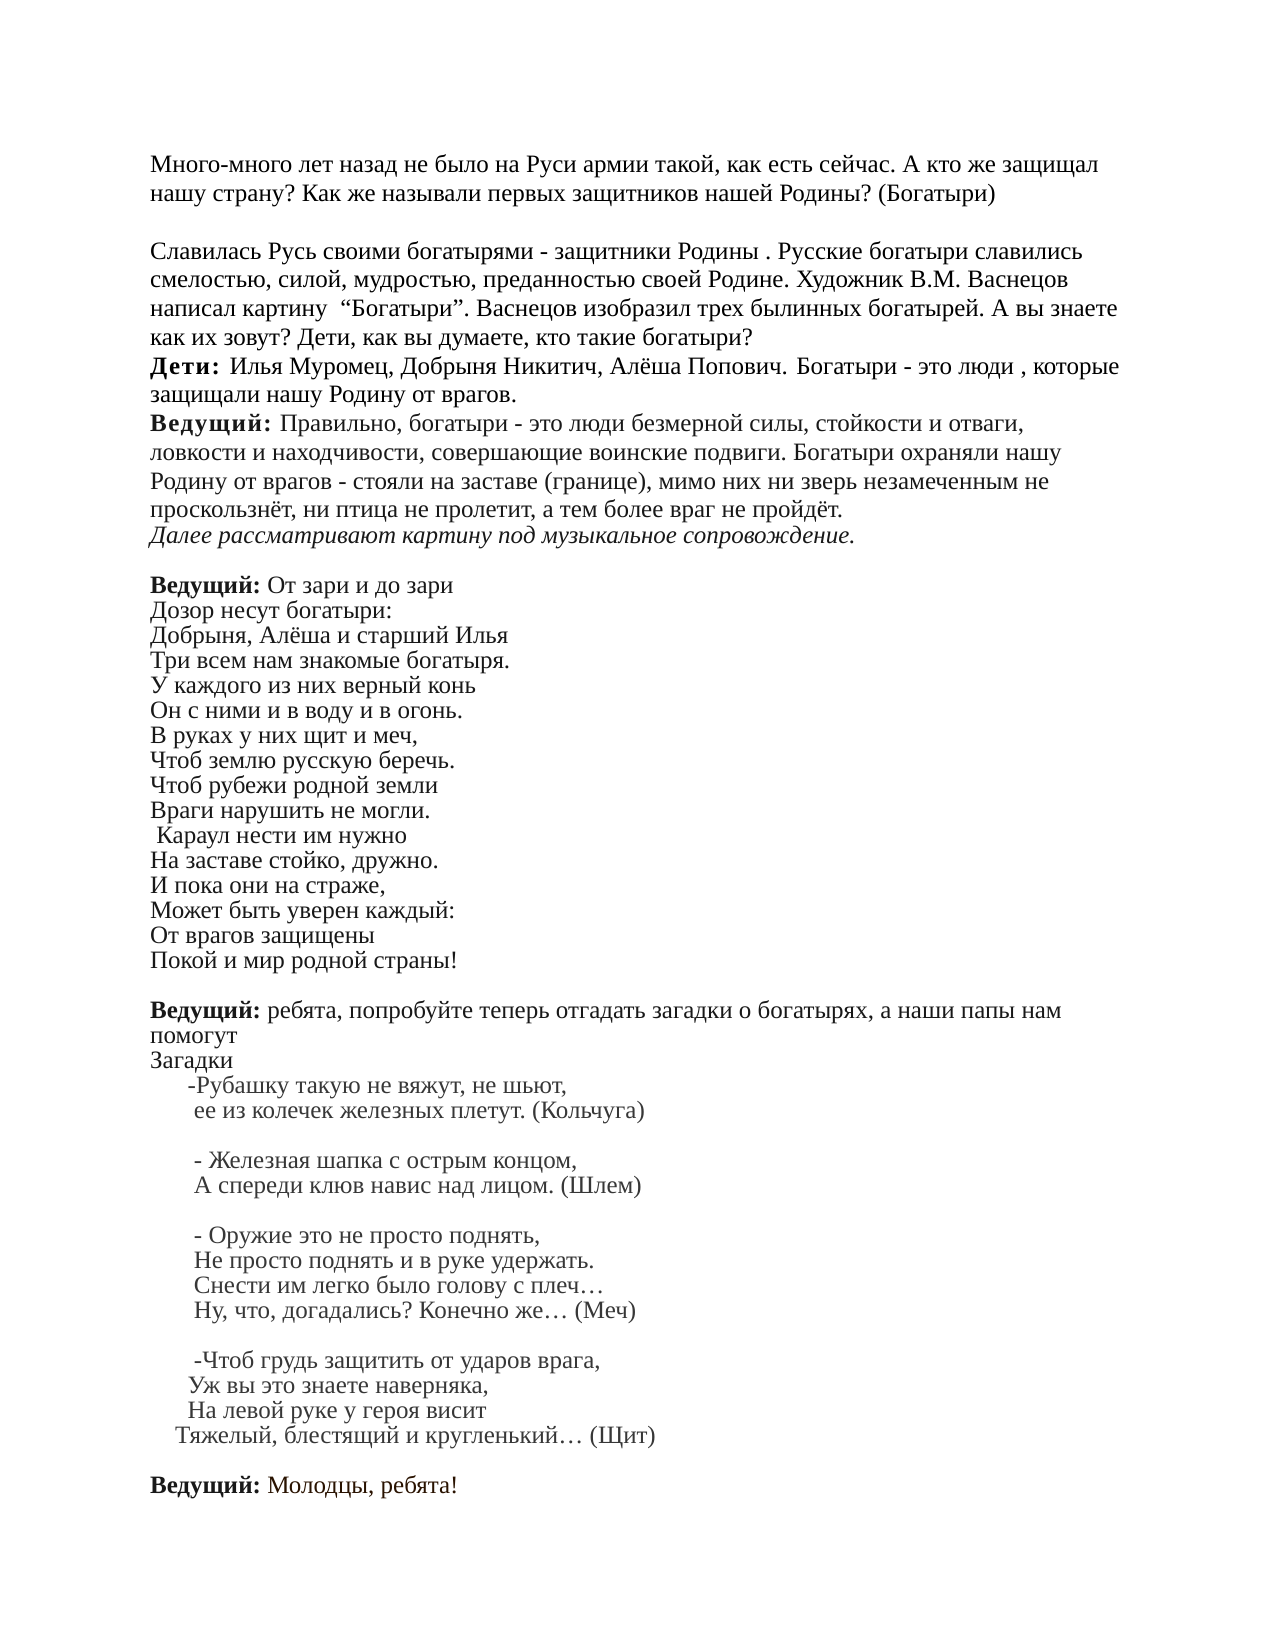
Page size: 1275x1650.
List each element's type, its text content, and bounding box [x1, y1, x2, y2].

text Дети: Илья Муромец, Добрыня Никитич, Алёша Попович. Богатыри - это люди , которые защищали нашу Родину от врагов. [150, 351, 1125, 409]
text На заставе стойко, дружно. [150, 849, 1125, 874]
text Враги нарушить не могли. [150, 799, 1125, 824]
text На левой руке у героя висит [187, 1399, 1125, 1424]
text Много-много лет назад не было на Руси армии такой, как есть сейчас. А кто же защищал нашу страну? Как же называли первых защитников нашей Родины? (Богатыри) [150, 150, 1125, 207]
text - Оружие это не просто поднять, [187, 1224, 1125, 1249]
text Чтоб землю русскую беречь. [150, 749, 1125, 774]
text Дозор несут богатыри: [150, 599, 1125, 624]
text Загадки [150, 1049, 1125, 1074]
text А спереди клюв навис над лицом. (Шлем) [187, 1174, 1125, 1224]
text И пока они на страже, [150, 874, 1125, 899]
text -Чтоб грудь защитить от ударов врага, [187, 1349, 1125, 1374]
text Ведущий: Правильно, богатыри - это люди безмерной силы, стойкости и отваги, ловкости и находчивости, совершающие воинские подвиги. Богатыри охраняли нашу Родину от врагов - стояли на заставе (границе), мимо них ни зверь незамеченным не проскользнёт, ни птица не пролетит, а тем более враг не пройдёт. [150, 409, 1125, 524]
text Далее рассматривают картину под музыкальное сопровождение. [150, 524, 1125, 549]
text Может быть уверен каждый: [150, 899, 1125, 924]
text Добрыня, Алёша и старший Илья [150, 624, 1125, 649]
text Ведущий: ребята, попробуйте теперь отгадать загадки о богатырях, а наши папы нам помогут [150, 999, 1125, 1049]
text ее из колечек железных плетут. (Кольчуга) [187, 1099, 1125, 1124]
text Покой и мир родной страны! [150, 949, 1125, 974]
text Уж вы это знаете наверняка, [187, 1374, 1125, 1399]
text Снести им легко было голову с плеч… [187, 1274, 1125, 1299]
text Славилась Русь своими богатырями - защитники Родины . Русские богатыри славились смелостью, силой, мудростью, преданностью своей Родине. Художник В.М. Васнецов написал картину “Богатыри”. Васнецов изобразил трех былинных богатырей. А вы знаете как их зовут? Дети, как вы думаете, кто такие богатыри? [150, 236, 1125, 351]
text Три всем нам знакомые богатыря. [150, 649, 1125, 674]
text Он с ними и в воду и в огонь. [150, 699, 1125, 724]
text Не просто поднять и в руке удержать. [187, 1249, 1125, 1274]
text Ведущий: Молодцы, ребята! [150, 1474, 1125, 1499]
text Ну, что, догадались? Конечно же… (Меч) [187, 1299, 1125, 1324]
text От врагов защищены [150, 924, 1125, 949]
text Ведущий: От зари и до зари [150, 574, 1125, 599]
text Караул нести им нужно [150, 824, 1125, 849]
text -Рубашку такую не вяжут, не шьют, [187, 1074, 1125, 1099]
text В руках у них щит и меч, [150, 724, 1125, 749]
text Тяжелый, блестящий и кругленький… (Щит) [150, 1424, 1125, 1449]
text Чтоб рубежи родной земли [150, 774, 1125, 799]
text У каждого из них верный конь [150, 674, 1125, 699]
text - Железная шапка с острым концом, [187, 1149, 1125, 1174]
